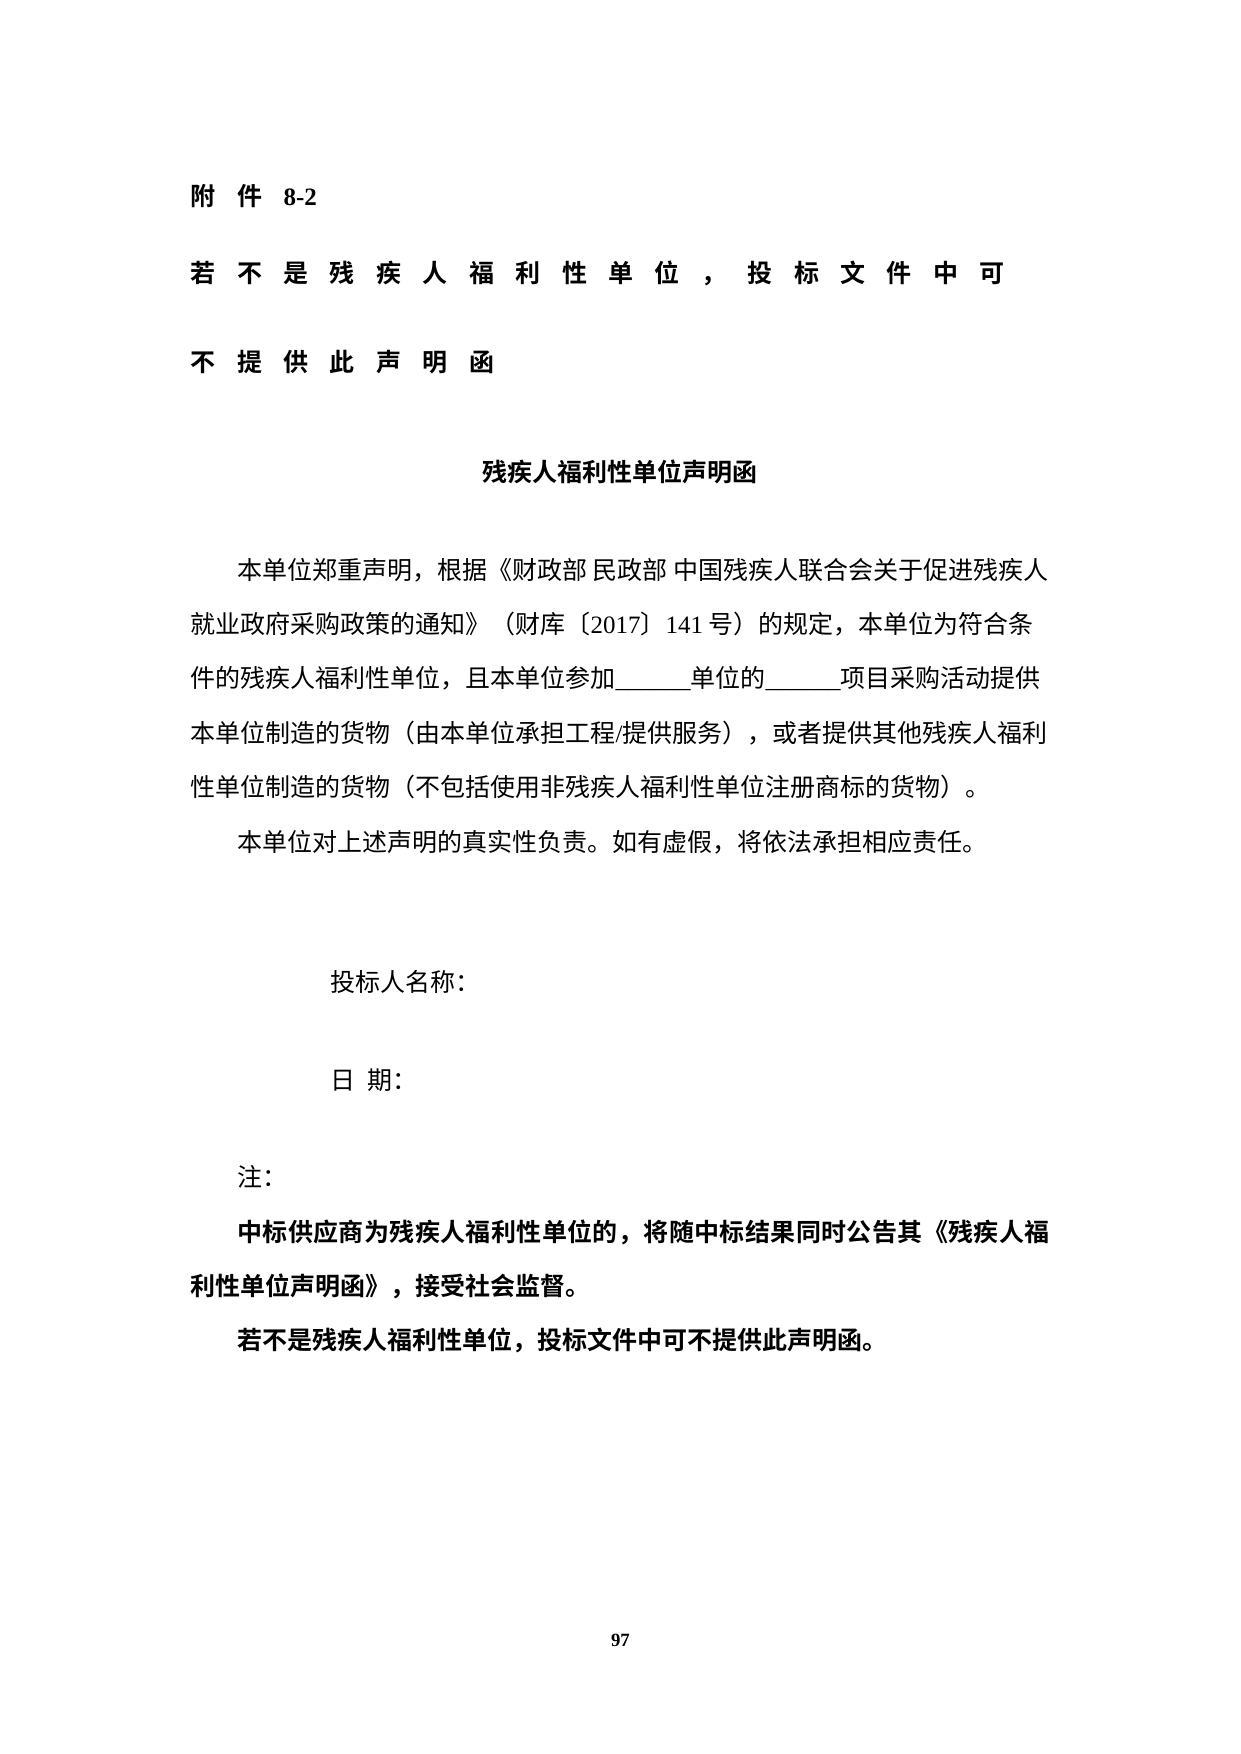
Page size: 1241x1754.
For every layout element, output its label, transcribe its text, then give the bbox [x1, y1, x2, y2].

text 中标供应商为残疾人福利性单位的，将随中标结果同时公告其《残疾人福利性单位声明函》，接受社会监督。 [190, 1212, 1050, 1303]
text 附件8-2 [190, 164, 1050, 224]
text 本单位郑重声明，根据《财政部 民政部 中国残疾人联合会关于促进残疾人就业政府采购政策的通知》（财库〔2017〕141号）的规定，本单位为符合条件的残疾人福利性单位，且本单位参加______单位的______项目采购活动提供本单位制造的货物（由本单位承担工程/提供服务），或者提供其他残疾人福利性单位制造的货物（不包括使用非残疾人福利性单位注册商标的货物）。 [190, 550, 1050, 804]
text 若不是残疾人福利性单位，投标文件中可不提供此声明函 [190, 242, 1050, 390]
text 本单位对上述声明的真实性负责。如有虚假，将依法承担相应责任。 [190, 822, 1050, 858]
text 若不是残疾人福利性单位，投标文件中可不提供此声明函。 [190, 1321, 1050, 1357]
text 注： [190, 1158, 1050, 1194]
text 残疾人福利性单位声明函 [190, 453, 1050, 489]
text 日 期： [190, 1060, 1050, 1096]
text 投标人名称： [190, 963, 1050, 999]
